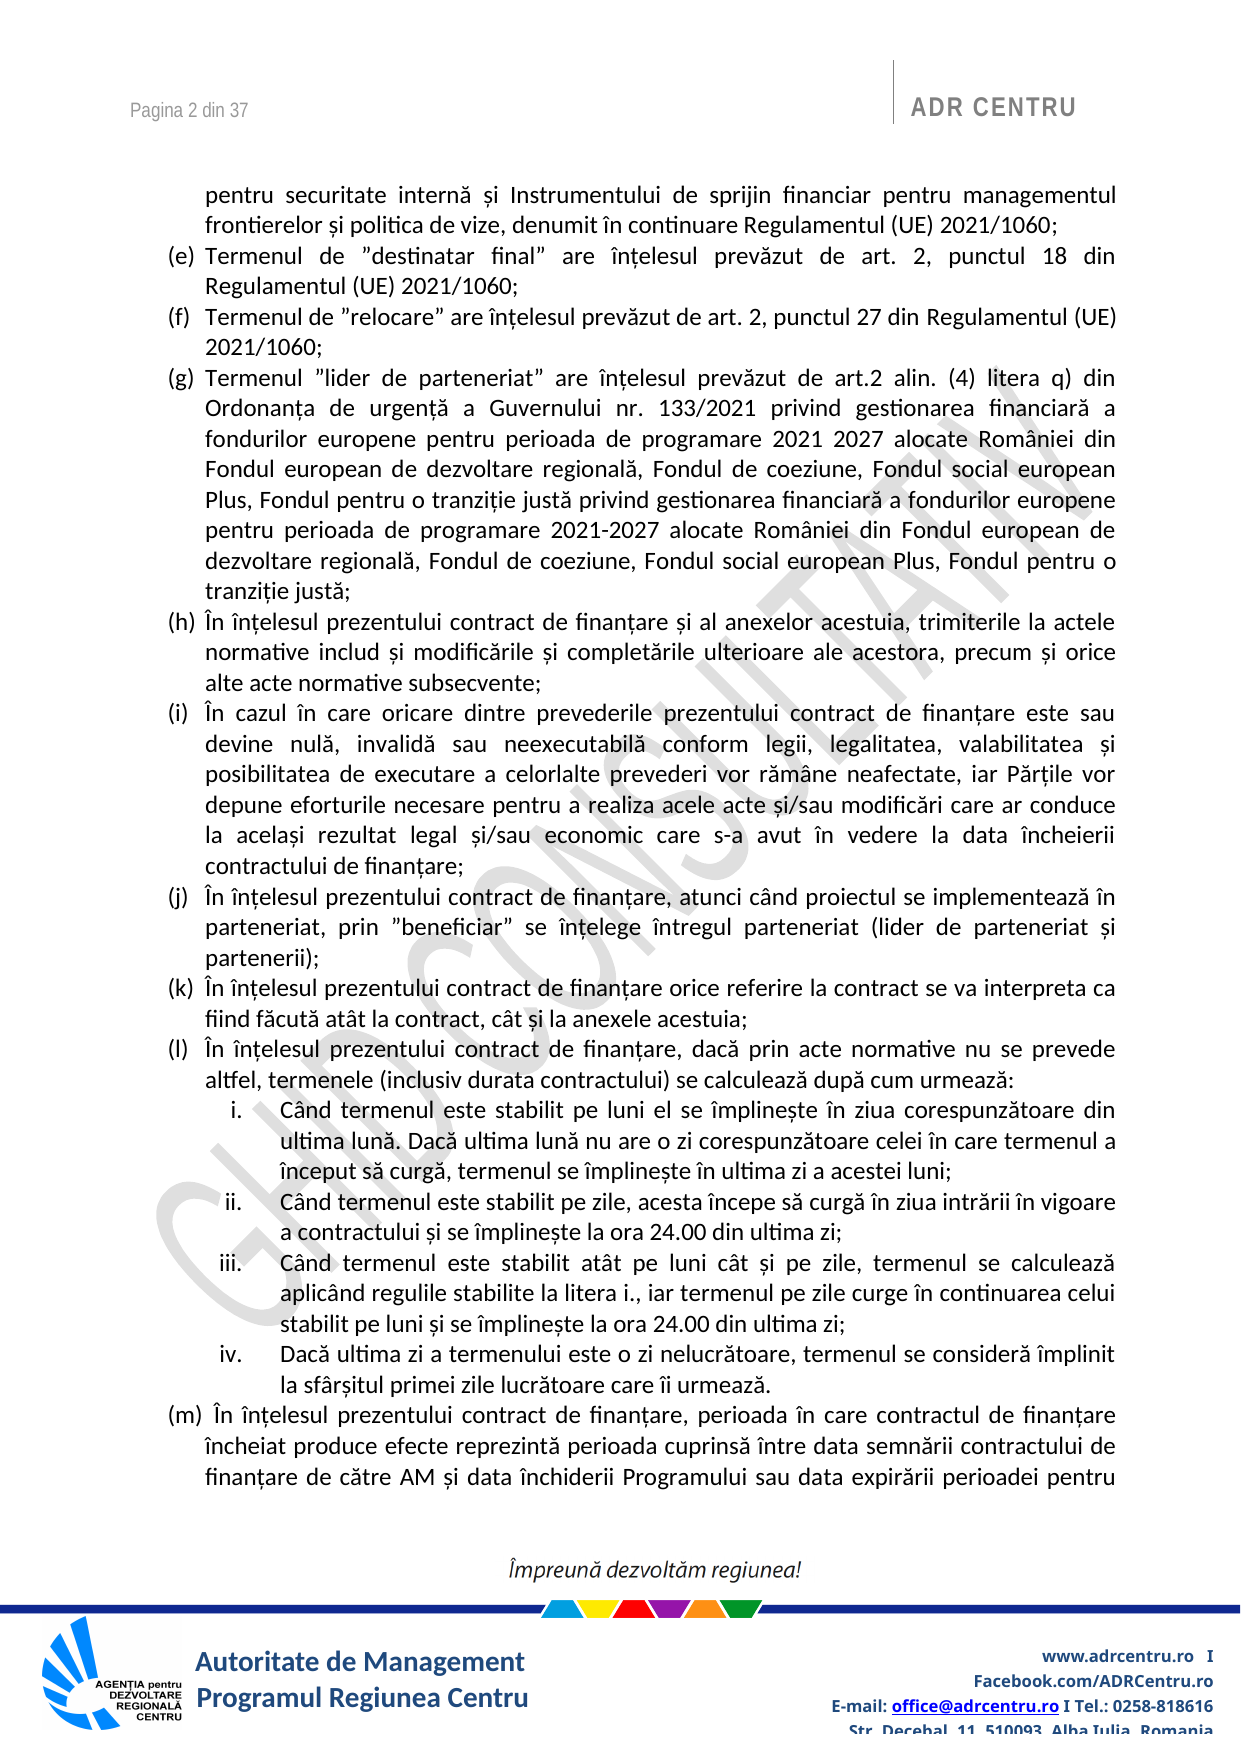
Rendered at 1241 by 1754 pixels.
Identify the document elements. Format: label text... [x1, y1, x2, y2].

list Când termenul este stabilit pe luni el se împlinește în ziua corespunzătoare din ultima lună. Dacă ultima lună nu are o zi corespunzătoare celei în care termenul a început să curgă, termenul se împlinește în ultima zi a acestei luni; [242, 1094, 1117, 1186]
list În înțelesul prezentului contract de finanțare, atunci când proiectul se implementează în parteneriat, prin ”beneficiar” se înțelege întregul parteneriat (lider de parteneriat și partenerii); [167, 881, 1117, 972]
picture [574, 1600, 1241, 1618]
list În înțelesul prezentului contract de finanțare și al anexelor acestuia, trimiterile la actele normative includ și modificările și completările ulterioare ale acestora, precum și orice alte acte normative subsecvente; [167, 606, 1117, 698]
list În cazul în care oricare dintre prevederile prezentului contract de finanțare este sau devine nulă, invalidă sau neexecutabilă conform legii, legalitatea, valabilitatea și posibilitatea de executare a celorlalte prevederi vor rămâne neafectate, iar Părțile vor depune eforturile necesare pentru a realiza acele acte și/sau modificări care ar conduce la același rezultat legal și/sau economic care s-a avut în vedere la data încheierii contractului de finanțare; [167, 698, 1117, 881]
list Când termenul este stabilit pe zile, acesta începe să curgă în ziua intrării în vigoare a contractului și se împlinește la ora 24.00 din ultima zi; [242, 1186, 1117, 1247]
picture [0, 1600, 550, 1730]
list Dacă ultima zi a termenului este o zi nelucrătoare, termenul se consideră împlinit la sfârșitul primei zile lucrătoare care îi urmează. [242, 1338, 1117, 1399]
list Când termenul este stabilit atât pe luni cât și pe zile, termenul se calculează aplicând regulile stabilite la litera i., iar termenul pe zile curge în continuarea celui stabilit pe luni și se împlinește la ora 24.00 din ultima zi; [242, 1247, 1117, 1338]
list În înțelesul prezentului contract de finanțare orice referire la contract se va interpreta ca fiind făcută atât la contract, cât și la anexele acestuia; [167, 972, 1117, 1033]
list În înțelesul prezentului contract de finanțare, dacă prin acte normative nu se prevede altfel, termenele (inclusiv durata contractului) se calculează după cum urmează: [167, 1033, 1117, 1094]
list Termenul de ”relocare” are înțelesul prevăzut de art. 2, punctul 27 din Regulamentul (UE) 2021/1060; [167, 301, 1117, 362]
list Termenul ”lider de parteneriat” are înțelesul prevăzut de art.2 alin. (4) litera q) din Ordonanța de urgență a Guvernului nr. 133/2021 privind gestionarea financiară a fondurilor europene pentru perioada de programare 2021 2027 alocate României din Fondul european de dezvoltare regională, Fondul de coeziune, Fondul social european Plus, Fondul pentru o tranziție justă privind gestionarea financiară a fondurilor europene pentru perioada de programare 2021-2027 alocate României din Fondul european de dezvoltare regională, Fondul de coeziune, Fondul social european Plus, Fondul pentru o tranziție justă; [167, 362, 1117, 606]
list Termenul de ”destinatar final” are înțelesul prevăzut de art. 2, punctul 18 din Regulamentul (UE) 2021/1060; [167, 240, 1117, 301]
picture [495, 1556, 814, 1583]
